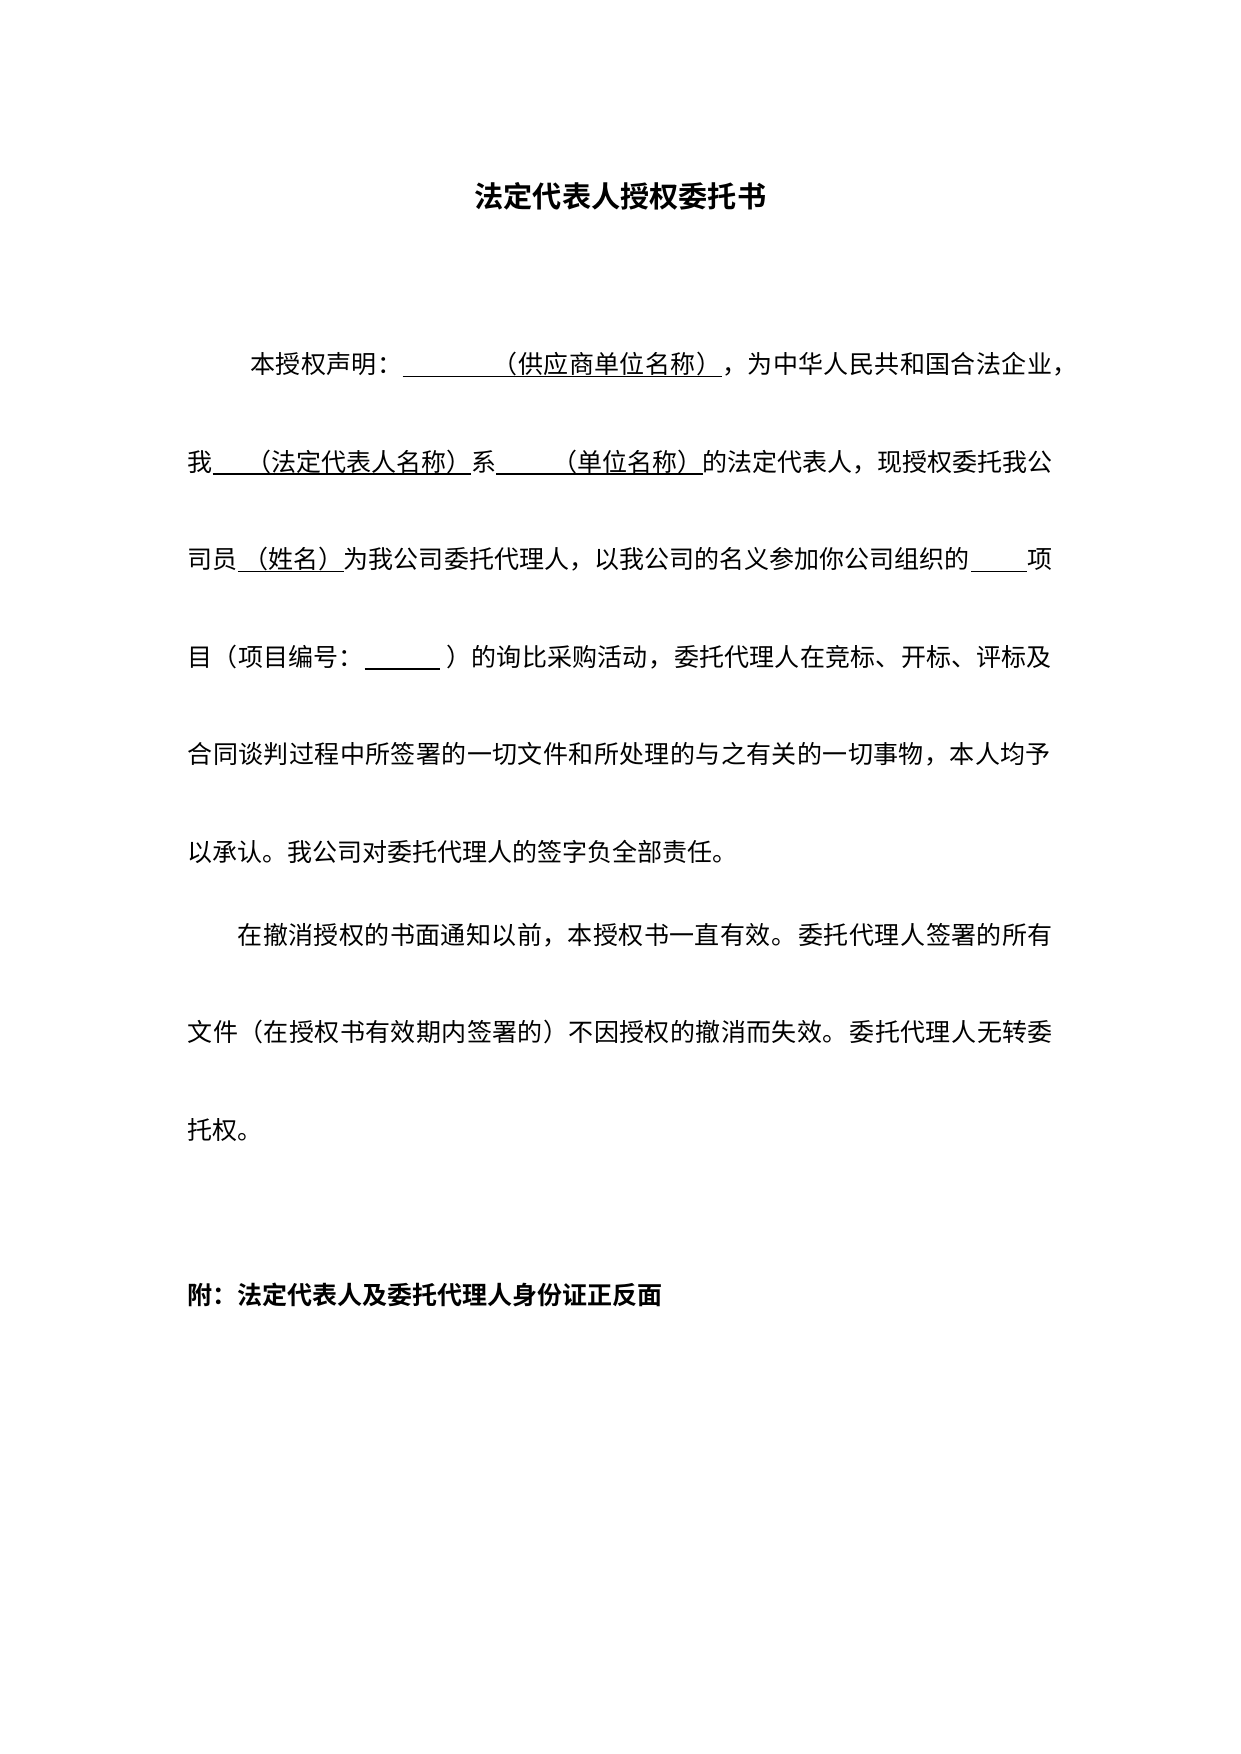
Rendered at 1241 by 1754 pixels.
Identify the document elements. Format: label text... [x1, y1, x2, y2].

text 本授权声明： （供应商单位名称），为中华人民共和国合法企业，我 （法定代表人名称）系 （单位名称）的法定代表人，现授权委托我公司员 （姓名）为我公司委托代理人，以我公司的名义参加你公司组织的 项目（项目编号： ）的询比采购活动，委托代理人在竞标、开标、评标及合同谈判过程中所签署的一切文件和所处理的与之有关的一切事物，本人均予以承认。我公司对委托代理人的签字负全部责任。 [187, 330, 1053, 883]
text 在撤消授权的书面通知以前，本授权书一直有效。委托代理人签署的所有文件（在授权书有效期内签署的）不因授权的撤消而失效。委托代理人无转委托权。 [187, 901, 1053, 1161]
text 法定代表人授权委托书 [187, 162, 1053, 227]
text 附：法定代表人及委托代理人身份证正反面 [187, 1261, 1053, 1326]
